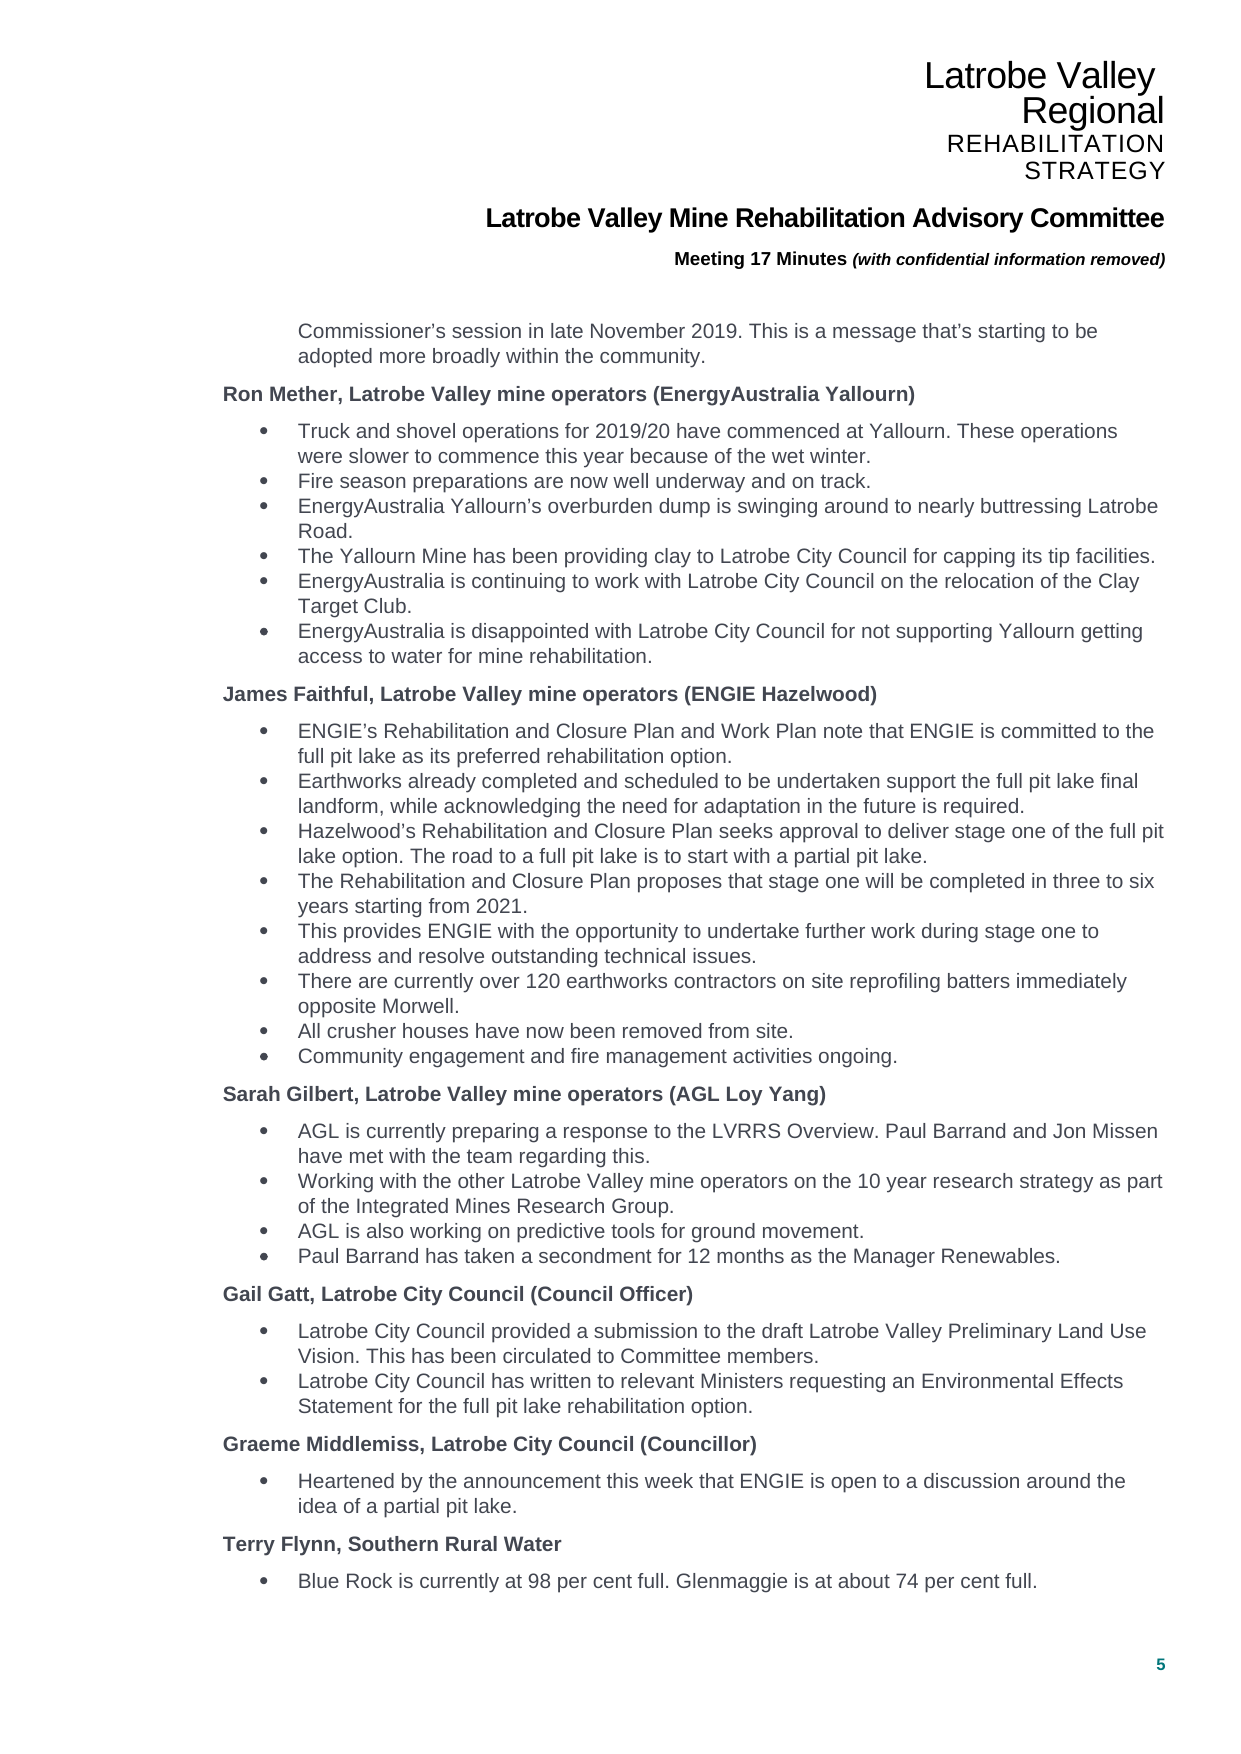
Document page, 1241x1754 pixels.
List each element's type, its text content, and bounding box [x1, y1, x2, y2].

list EnergyAustralia Yallourn’s overburden dump is swinging around to nearly buttressing Latrobe Road. [260, 494, 1165, 544]
list Truck and shovel operations for 2019/20 have commenced at Yallourn. These operations were slower to commence this year because of the wet winter. [260, 419, 1165, 469]
text Ron Mether, Latrobe Valley mine operators (EnergyAustralia Yallourn) [223, 381, 1165, 406]
text Gail Gatt, Latrobe City Council (Council Officer) [223, 1281, 1165, 1306]
list The Yallourn Mine has been providing clay to Latrobe City Council for capping its tip facilities. [260, 544, 1165, 569]
list AGL is also working on predictive tools for ground movement. [260, 1219, 1165, 1244]
list The Rehabilitation and Closure Plan proposes that stage one will be completed in three to six years starting from 2021. [260, 869, 1165, 919]
list Community engagement and fire management activities ongoing. [260, 1044, 1165, 1069]
list This provides ENGIE with the opportunity to undertake further work during stage one to address and resolve outstanding technical issues. [260, 919, 1165, 969]
list EnergyAustralia is continuing to work with Latrobe City Council on the relocation of the Clay Target Club. [260, 569, 1165, 619]
list Fire season preparations are now well underway and on track. [260, 469, 1165, 494]
list Working with the other Latrobe Valley mine operators on the 10 year research strategy as part of the Integrated Mines Research Group. [260, 1169, 1165, 1219]
list Paul Barrand has taken a secondment for 12 months as the Manager Renewables. [260, 1244, 1165, 1269]
list AGL is currently preparing a response to the LVRRS Overview. Paul Barrand and Jon Missen have met with the team regarding this. [260, 1119, 1165, 1169]
list Latrobe City Council provided a submission to the draft Latrobe Valley Preliminary Land Use Vision. This has been circulated to Committee members. [260, 1319, 1165, 1369]
list Hazelwood’s Rehabilitation and Closure Plan seeks approval to deliver stage one of the full pit lake option. The road to a full pit lake is to start with a partial pit lake. [260, 819, 1165, 869]
list Latrobe City Council has written to relevant Ministers requesting an Environmental Effects Statement for the full pit lake rehabilitation option. [260, 1369, 1165, 1419]
text James Faithful, Latrobe Valley mine operators (ENGIE Hazelwood) [223, 681, 1165, 706]
text Terry Flynn, Southern Rural Water [223, 1531, 1165, 1556]
list All crusher houses have now been removed from site. [260, 1019, 1165, 1044]
list There are currently over 120 earthworks contractors on site reprofiling batters immediately opposite Morwell. [260, 969, 1165, 1019]
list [260, 319, 1165, 369]
list Earthworks already completed and scheduled to be undertaken support the full pit lake final landform, while acknowledging the need for adaptation in the future is required. [260, 769, 1165, 819]
list Heartened by the announcement this week that ENGIE is open to a discussion around the idea of a partial pit lake. [260, 1469, 1165, 1519]
list EnergyAustralia is disappointed with Latrobe City Council for not supporting Yallourn getting access to water for mine rehabilitation. [260, 619, 1165, 669]
list Blue Rock is currently at 98 per cent full. Glenmaggie is at about 74 per cent full. [260, 1569, 1165, 1594]
text Graeme Middlemiss, Latrobe City Council (Councillor) [223, 1431, 1165, 1456]
text Sarah Gilbert, Latrobe Valley mine operators (AGL Loy Yang) [223, 1081, 1165, 1106]
list ENGIE’s Rehabilitation and Closure Plan and Work Plan note that ENGIE is committed to the full pit lake as its preferred rehabilitation option. [260, 719, 1165, 769]
